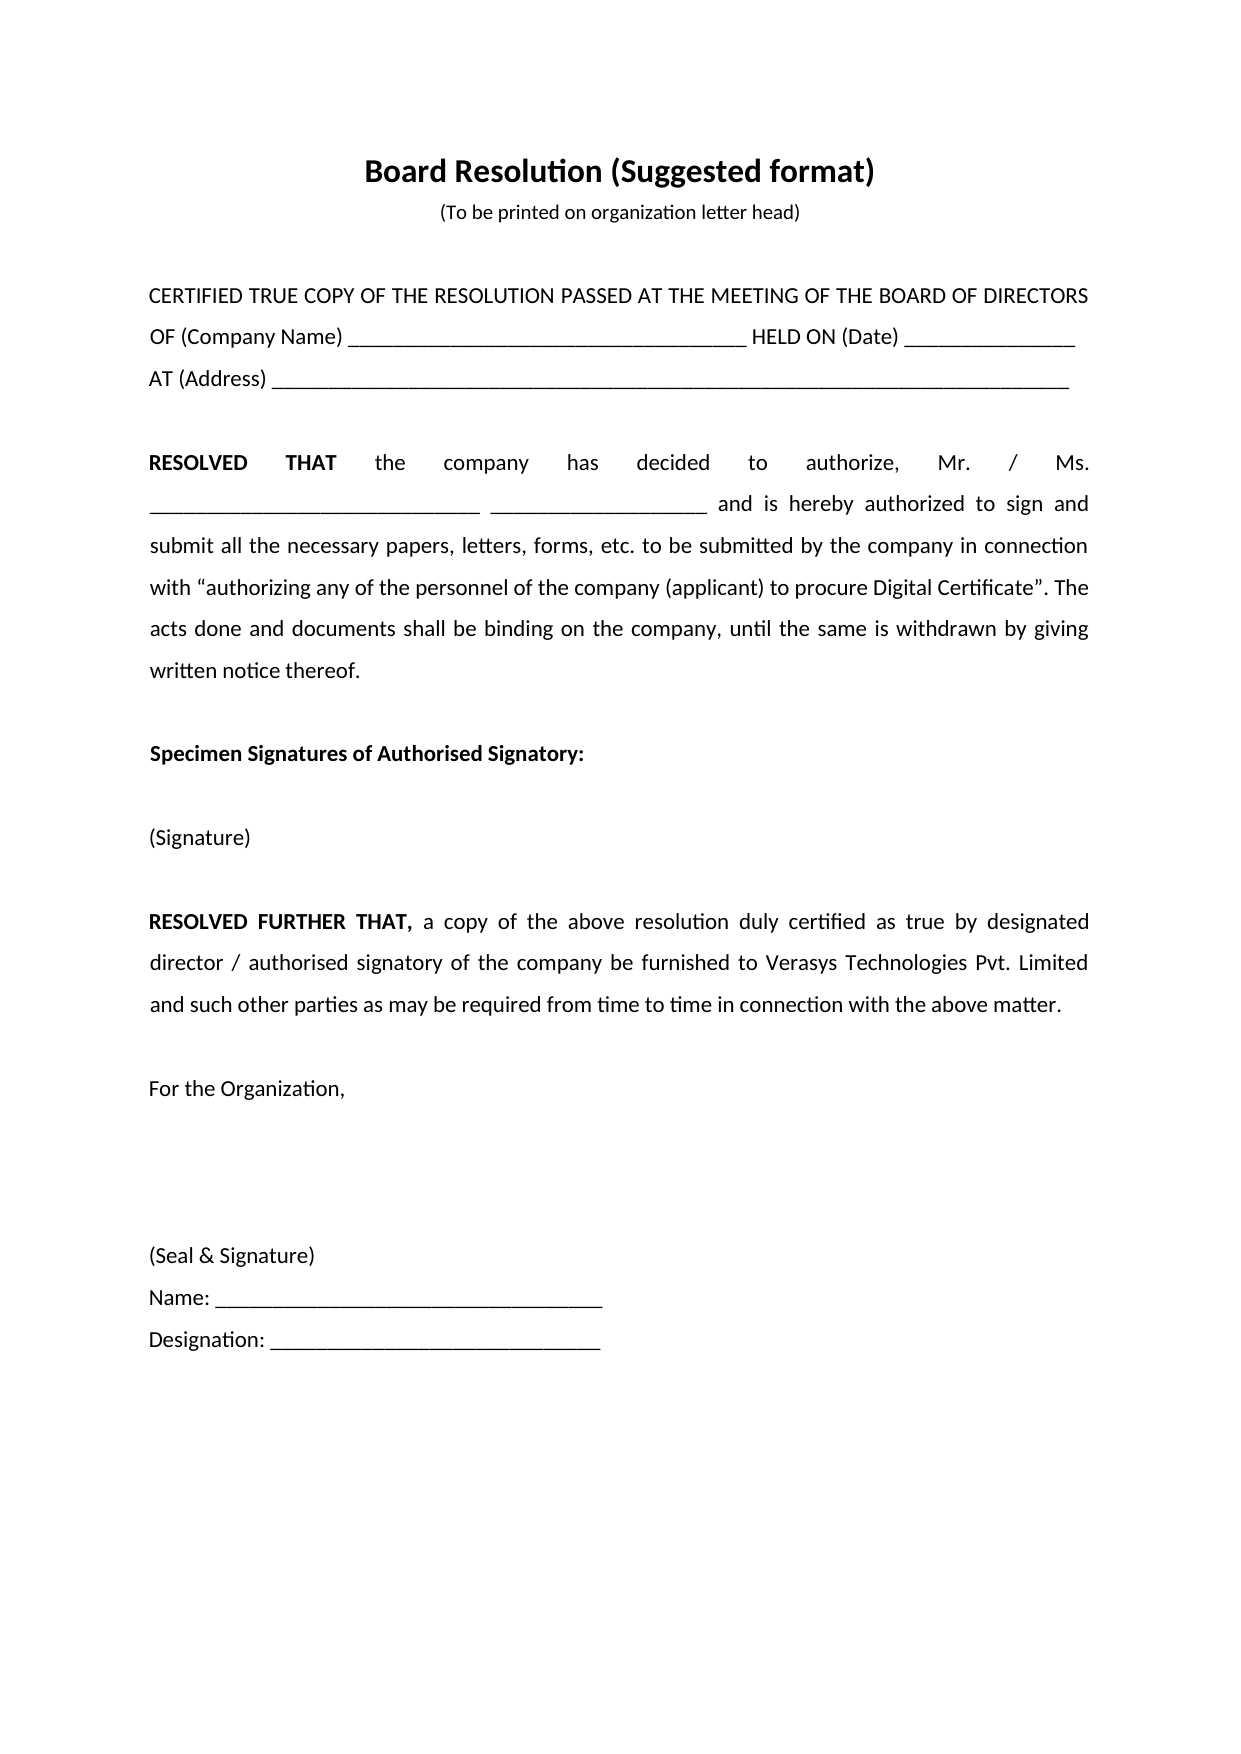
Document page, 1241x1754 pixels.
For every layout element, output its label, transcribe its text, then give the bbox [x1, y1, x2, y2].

text Specimen Signatures of Authorised Signatory: [150, 739, 1091, 767]
text For the Organization, [148, 1074, 1091, 1102]
text RESOLVED FURTHER THAT, a copy of the above resolution duly certified as true by designated director / authorised signatory of the company be furnished to Verasys Technologies Pvt. Limited and such other parties as may be required from time to time in connection with the above matter. [148, 907, 1091, 1018]
text RESOLVED THAT the company has decided to authorize, Mr. / Ms. _____________________________ ___________________ and is hereby authorized to sign and submit all the necessary papers, letters, forms, etc. to be submitted by the company in connection with “authorizing any of the personnel of the company (applicant) to procure Digital Certificate”. The acts done and documents shall be binding on the company, until the same is withdrawn by giving written notice thereof. [148, 448, 1091, 684]
text Board Resolution (Suggested format) [150, 150, 1090, 191]
text Name: __________________________________ [148, 1283, 1091, 1311]
text AT (Address) ______________________________________________________________________ [148, 364, 1091, 392]
text (Signature) [148, 823, 1091, 851]
text (Seal & Signature) [148, 1241, 1091, 1269]
text Designation: _____________________________ [148, 1325, 1091, 1353]
text (To be printed on organization letter head) [150, 199, 1090, 224]
text CERTIFIED TRUE COPY OF THE RESOLUTION PASSED AT THE MEETING OF THE BOARD OF DIRECTORS OF (Company Name) ___________________________________ HELD ON (Date) _______________ [148, 281, 1091, 351]
